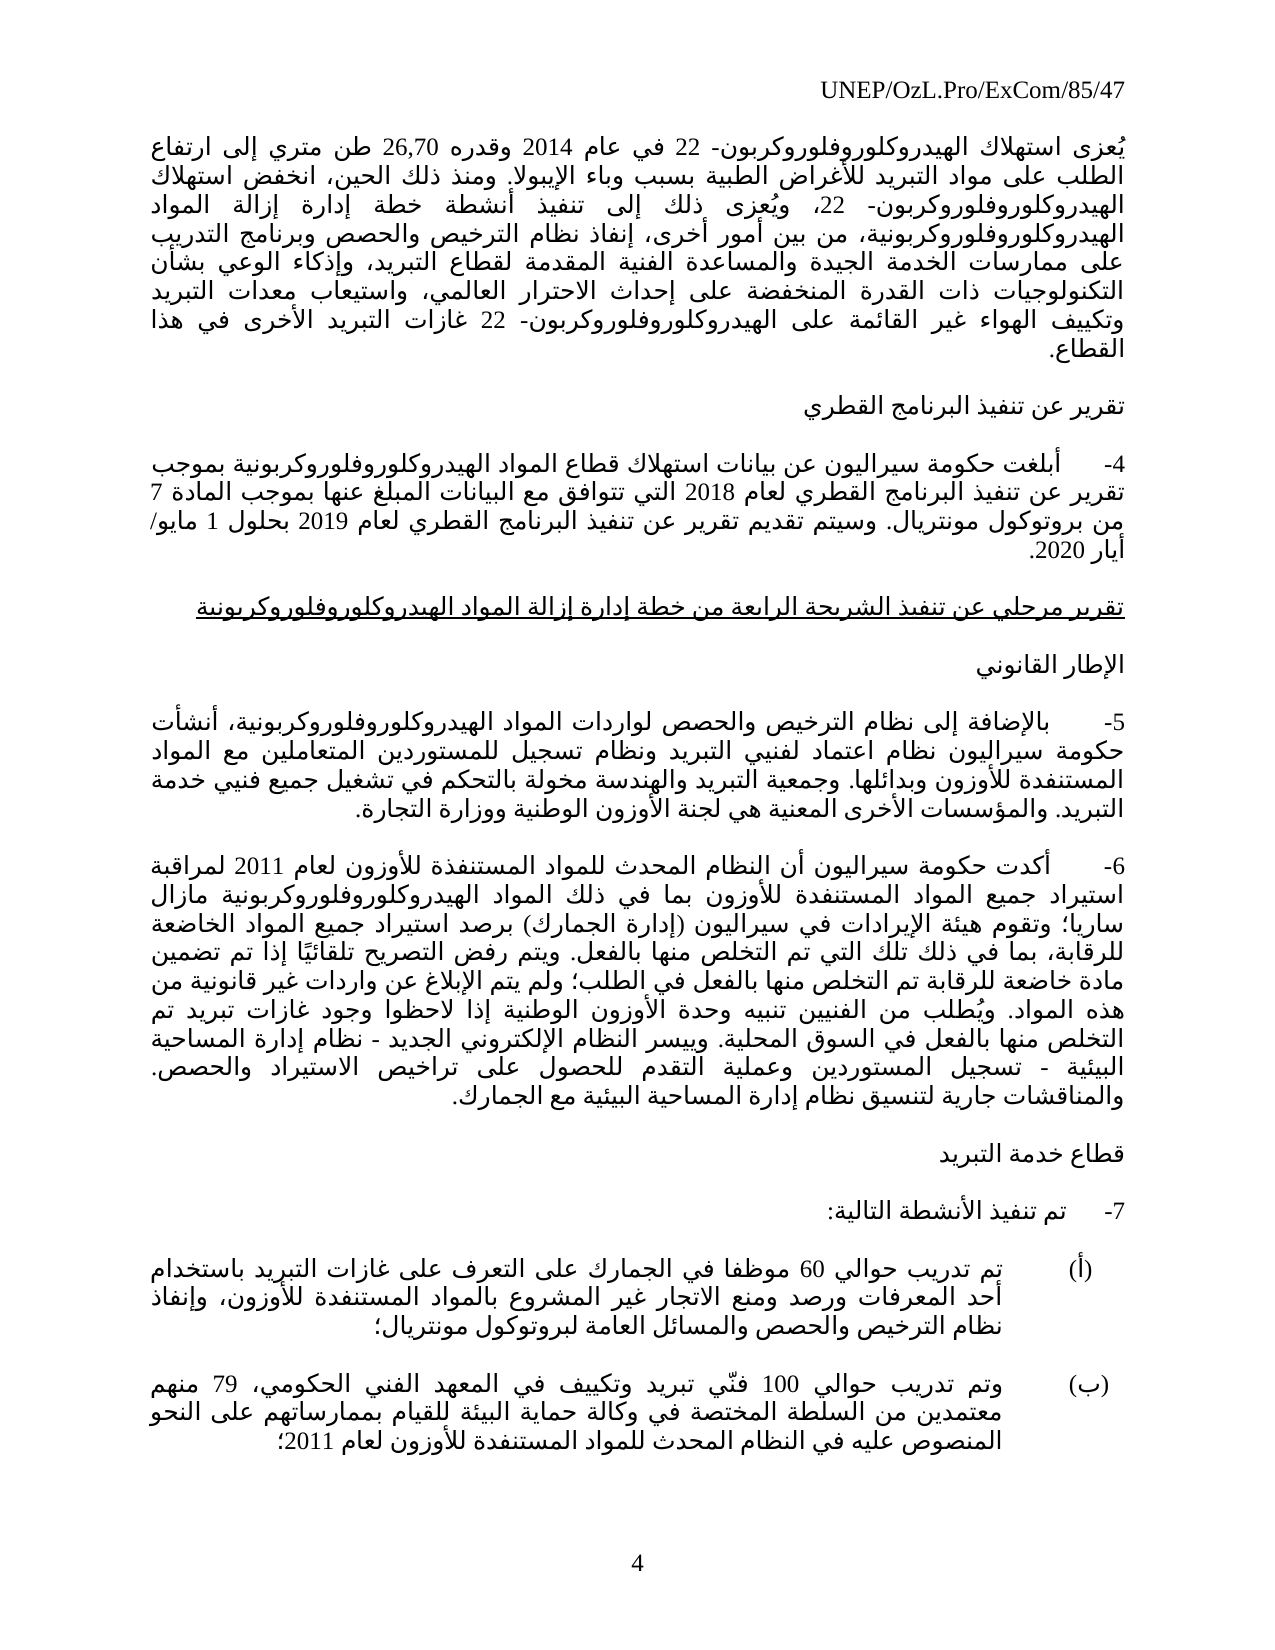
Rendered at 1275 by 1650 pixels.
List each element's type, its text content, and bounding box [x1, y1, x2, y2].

text الإطار القانوني [150, 650, 1125, 679]
text 5- بالإضافة إلى نظام الترخيص والحصص لواردات المواد الهيدروكلوروفلوروكربونية، أنشأت حكومة سيراليون نظام اعتماد لفنيي التبريد ونظام تسجيل للمستوردين المتعاملين مع المواد المستنفدة للأوزون وبدائلها. وجمعية التبريد والهندسة مخولة بالتحكم في تشغيل جميع فنيي خدمة التبريد. والمؤسسات الأخرى المعنية هي لجنة الأوزون الوطنية ووزارة التجارة. [150, 707, 1125, 822]
text 6- أكدت حكومة سيراليون أن النظام المحدث للمواد المستنفذة للأوزون لعام 2011 لمراقبة استيراد جميع المواد المستنفدة للأوزون بما في ذلك المواد الهيدروكلوروفلوروكربونية مازال ساريا؛ وتقوم هيئة الإيرادات في سيراليون (إدارة الجمارك) برصد استيراد جميع المواد الخاضعة للرقابة، بما في ذلك تلك التي تم التخلص منها بالفعل. ويتم رفض التصريح تلقائيًا إذا تم تضمين مادة خاضعة للرقابة تم التخلص منها بالفعل في الطلب؛ ولم يتم الإبلاغ عن واردات غير قانونية من هذه المواد. ويُطلب من الفنيين تنبيه وحدة الأوزون الوطنية إذا لاحظوا وجود غازات تبريد تم التخلص منها بالفعل في السوق المحلية. وييسر النظام الإلكتروني الجديد - نظام إدارة المساحية البيئية - تسجيل المستوردين وعملية التقدم للحصول على تراخيص الاستيراد والحصص. والمناقشات جارية لتنسيق نظام إدارة المساحية البيئية مع الجمارك. [150, 851, 1125, 1110]
text تقرير مرحلي عن تنفيذ الشريحة الرابعة من خطة إدارة إزالة المواد الهيدروكلوروفلوروكربونية [150, 592, 1125, 621]
text قطاع خدمة التبريد [150, 1139, 1125, 1167]
text تقرير عن تنفيذ البرنامج القطري [150, 391, 1125, 420]
list تم تدريب حوالي 60 موظفا في الجمارك على التعرف على غازات التبريد باستخدام أحد المعرفات ورصد ومنع الاتجار غير المشروع بالمواد المستنفدة للأوزون، وإنفاذ نظام الترخيص والحصص والمسائل العامة لبروتوكول مونتريال؛ [150, 1254, 1069, 1340]
list وتم تدريب حوالي 100 فنّي تبريد وتكييف في المعهد الفني الحكومي، 79 منهم معتمدين من السلطة المختصة في وكالة حماية البيئة للقيام بممارساتهم على النحو المنصوص عليه في النظام المحدث للمواد المستنفدة للأوزون لعام 2011؛ [150, 1369, 1069, 1455]
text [150, 132, 1125, 362]
text 7- تم تنفيذ الأنشطة التالية: [150, 1196, 1125, 1225]
text 4- أبلغت حكومة سيراليون عن بيانات استهلاك قطاع المواد الهيدروكلوروفلوروكربونية بموجب تقرير عن تنفيذ البرنامج القطري لعام 2018 التي تتوافق مع البيانات المبلغ عنها بموجب المادة 7 من بروتوكول مونتريال. وسيتم تقديم تقرير عن تنفيذ البرنامج القطري لعام 2019 بحلول 1 مايو/ أيار 2020. [150, 449, 1125, 564]
